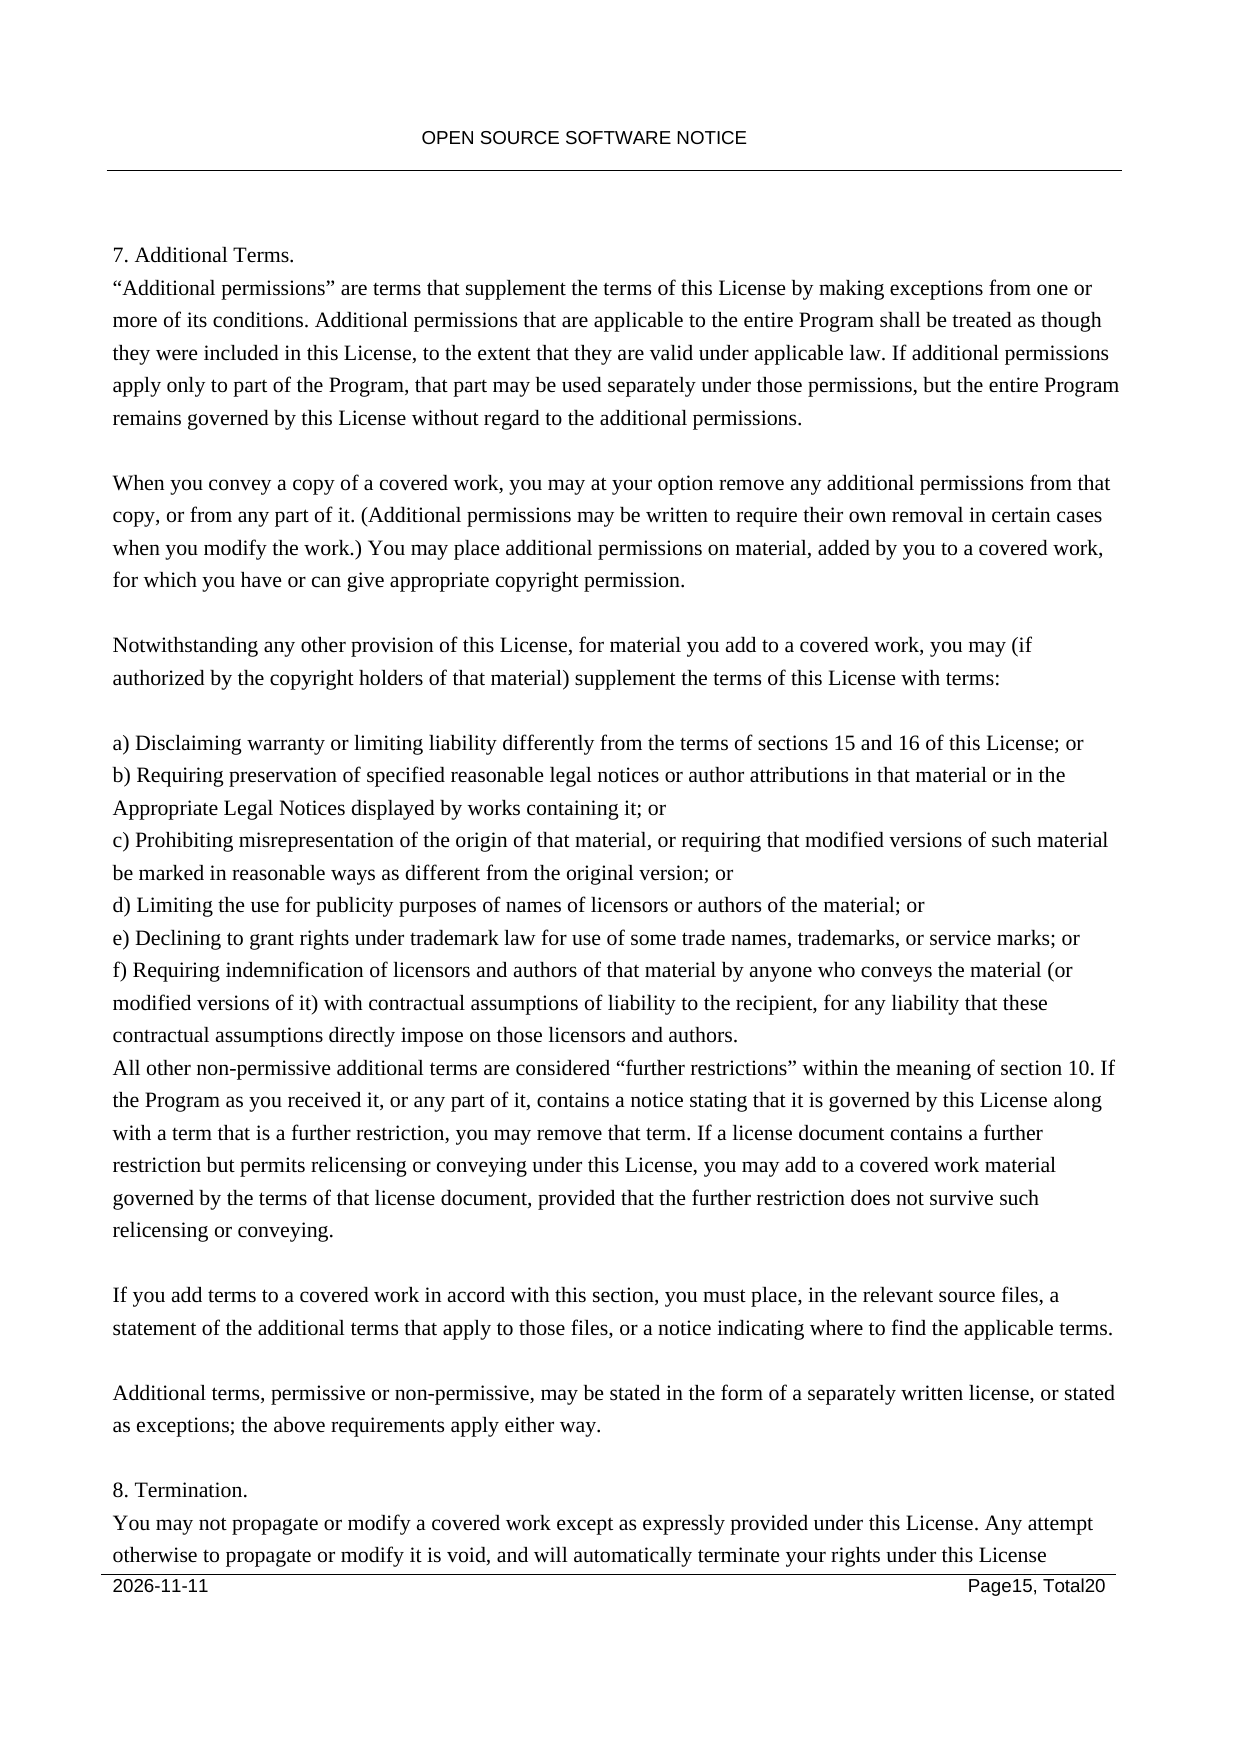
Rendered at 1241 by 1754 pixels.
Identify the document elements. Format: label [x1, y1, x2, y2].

text [112, 206, 1128, 1571]
